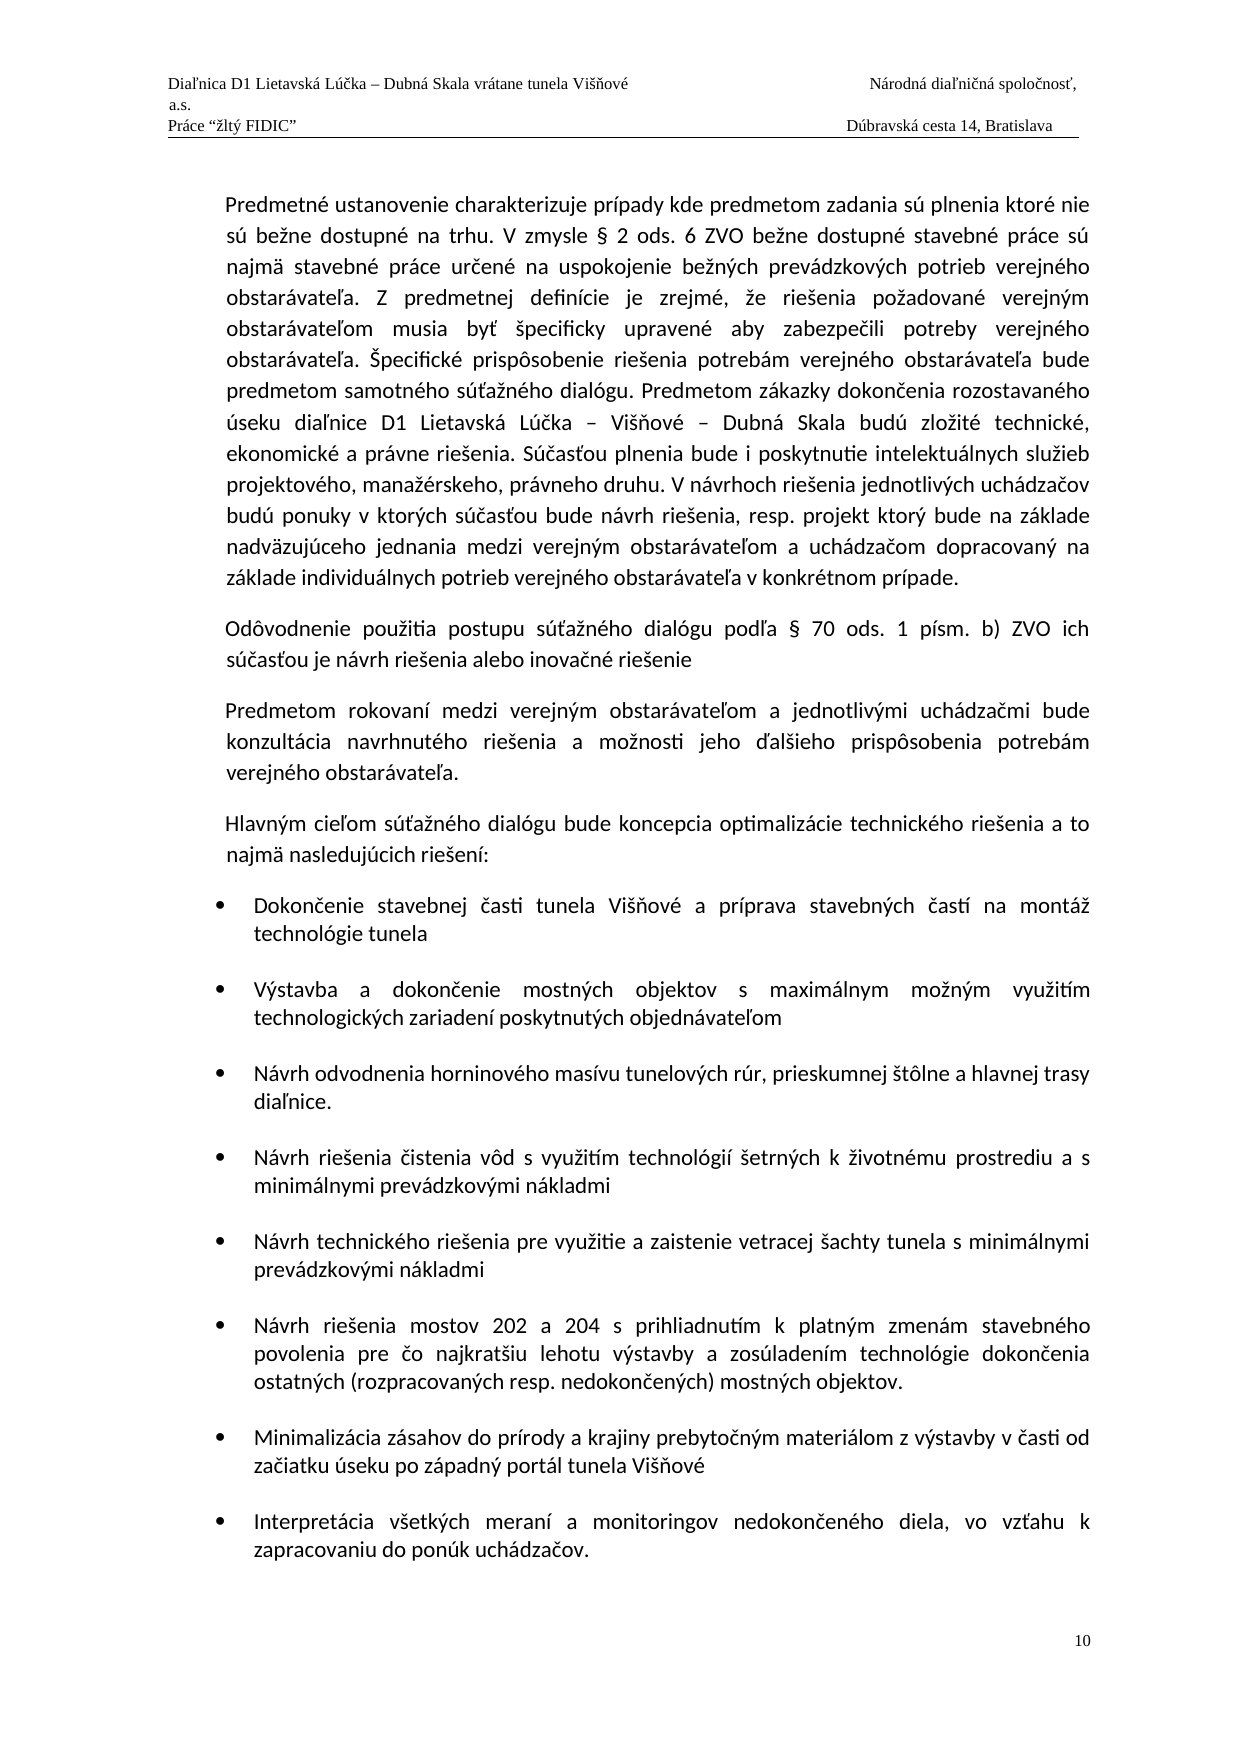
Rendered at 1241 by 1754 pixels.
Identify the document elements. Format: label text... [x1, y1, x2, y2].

list Minimalizácia zásahov do prírody a krajiny prebytočným materiálom z výstavby v časti od začiatku úseku po západný portál tunela Višňové [216, 1423, 1091, 1479]
text Predmetné ustanovenie charakterizuje prípady kde predmetom zadania sú plnenia ktoré nie sú bežne dostupné na trhu. V zmysle § 2 ods. 6 ZVO bežne dostupné stavebné práce sú najmä stavebné práce určené na uspokojenie bežných prevádzkových potrieb verejného obstarávateľa. Z predmetnej definície je zrejmé, že riešenia požadované verejným obstarávateľom musia byť špecificky upravené aby zabezpečili potreby verejného obstarávateľa. Špecifické prispôsobenie riešenia potrebám verejného obstarávateľa bude predmetom samotného súťažného dialógu. Predmetom zákazky dokončenia rozostavaného úseku diaľnice D1 Lietavská Lúčka – Višňové – Dubná Skala budú zložité technické, ekonomické a právne riešenia. Súčasťou plnenia bude i poskytnutie intelektuálnych služieb projektového, manažérskeho, právneho druhu. V návrhoch riešenia jednotlivých uchádzačov budú ponuky v ktorých súčasťou bude návrh riešenia, resp. projekt ktorý bude na základe nadväzujúceho jednania medzi verejným obstarávateľom a uchádzačom dopracovaný na základe individuálnych potrieb verejného obstarávateľa v konkrétnom prípade. [225, 190, 1091, 591]
list Návrh technického riešenia pre využitie a zaistenie vetracej šachty tunela s minimálnymi prevádzkovými nákladmi [216, 1227, 1091, 1283]
list Návrh riešenia mostov 202 a 204 s prihliadnutím k platným zmenám stavebného povolenia pre čo najkratšiu lehotu výstavby a zosúladením technológie dokončenia ostatných (rozpracovaných resp. nedokončených) mostných objektov. [216, 1311, 1091, 1395]
text Odôvodnenie použitia postupu súťažného dialógu podľa § 70 ods. 1 písm. b) ZVO ich súčasťou je návrh riešenia alebo inovačné riešenie [225, 614, 1091, 673]
text Hlavným cieľom súťažného dialógu bude koncepcia optimalizácie technického riešenia a to najmä nasledujúcich riešení: [225, 809, 1091, 868]
text Predmetom rokovaní medzi verejným obstarávateľom a jednotlivými uchádzačmi bude konzultácia navrhnutého riešenia a možnosti jeho ďalšieho prispôsobenia potrebám verejného obstarávateľa. [225, 696, 1091, 786]
list Výstavba a dokončenie mostných objektov s maximálnym možným využitím technologických zariadení poskytnutých objednávateľom [216, 975, 1091, 1031]
list Návrh odvodnenia horninového masívu tunelových rúr, prieskumnej štôlne a hlavnej trasy diaľnice. [216, 1059, 1091, 1115]
list Dokončenie stavebnej časti tunela Višňové a príprava stavebných častí na montáž technológie tunela [216, 891, 1091, 947]
list Návrh riešenia čistenia vôd s využitím technológií šetrných k životnému prostrediu a s minimálnymi prevádzkovými nákladmi [216, 1143, 1091, 1199]
list Interpretácia všetkých meraní a monitoringov nedokončeného diela, vo vzťahu k zapracovaniu do ponúk uchádzačov. [216, 1507, 1091, 1563]
